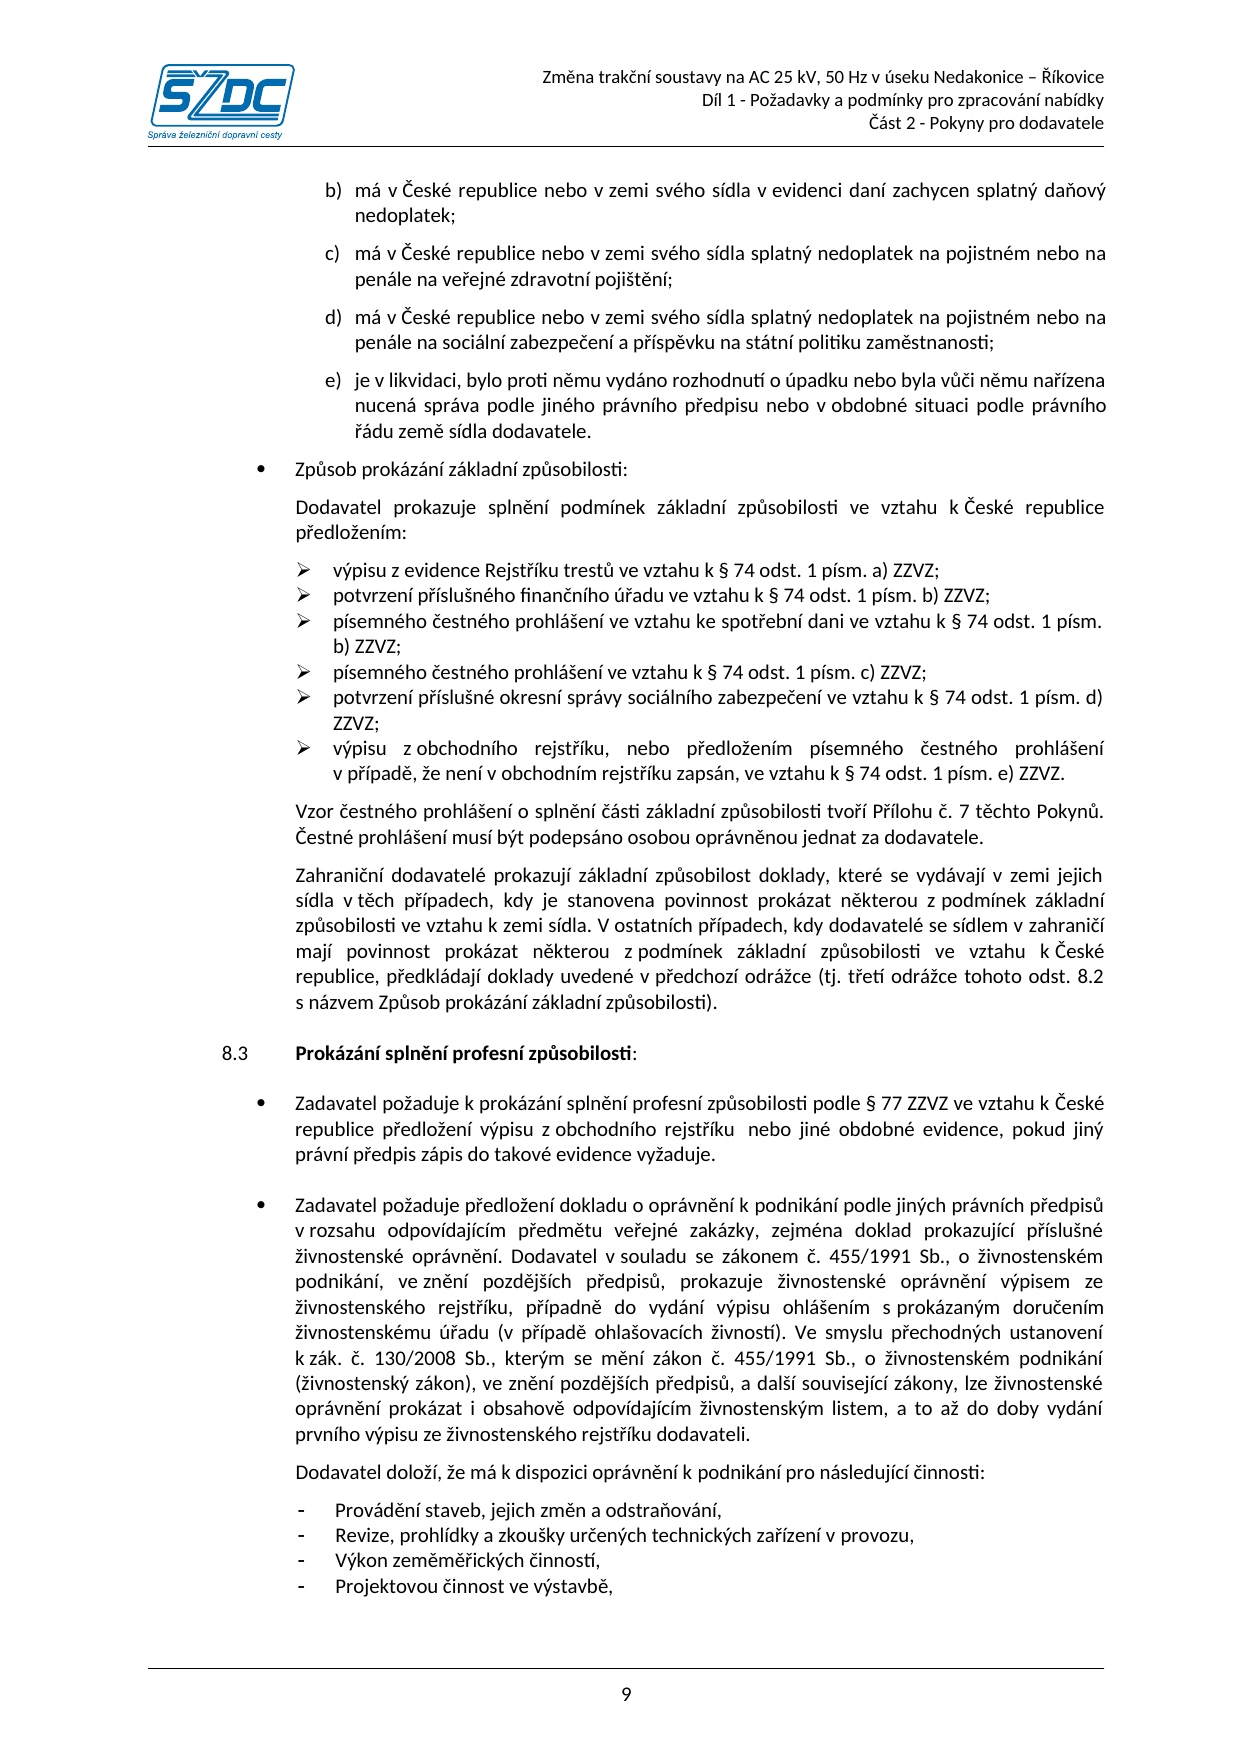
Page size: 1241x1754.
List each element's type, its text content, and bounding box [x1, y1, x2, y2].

text c) má v České republice nebo v zemi svého sídla splatný nedoplatek na pojistném nebo na penále na veřejné zdravotní pojištění; [325, 241, 1107, 291]
list Výkon zeměměřických činností, [298, 1548, 1104, 1573]
text Zahraniční dodavatelé prokazují základní způsobilost doklady, které se vydávají v zemi jejich sídla v těch případech, kdy je stanovena povinnost prokázat některou z podmínek základní způsobilosti ve vztahu k zemi sídla. V ostatních případech, kdy dodavatelé se sídlem v zahraničí mají povinnost prokázat některou z podmínek základní způsobilosti ve vztahu k České republice, předkládají doklady uvedené v předchozí odrážce (tj. třetí odrážce tohoto odst. 8.2 s názvem Způsob prokázání základní způsobilosti). [295, 862, 1104, 1014]
list Zadavatel požaduje předložení dokladu o oprávnění k podnikání podle jiných právních předpisů v rozsahu odpovídajícím předmětu veřejné zakázky, zejména doklad prokazující příslušné živnostenské oprávnění. Dodavatel v souladu se zákonem č. 455/1991 Sb., o živnostenském podnikání, ve znění pozdějších předpisů, prokazuje živnostenské oprávnění výpisem ze živnostenského rejstříku, případně do vydání výpisu ohlášením s prokázaným doručením živnostenskému úřadu (v případě ohlašovacích živností). Ve smyslu přechodných ustanovení k zák. č. 130/2008 Sb., kterým se mění zákon č. 455/1991 Sb., o živnostenském podnikání (živnostenský zákon), ve znění pozdějších předpisů, a další související zákony, lze živnostenské oprávnění prokázat i obsahově odpovídajícím živnostenským listem, a to až do doby vydání prvního výpisu ze živnostenského rejstříku dodavateli. [257, 1192, 1104, 1446]
list písemného čestného prohlášení ve vztahu k § 74 odst. 1 písm. c) ZZVZ; [295, 659, 1104, 684]
text Dodavatel prokazuje splnění podmínek základní způsobilosti ve vztahu k České republice předložením: [295, 494, 1104, 545]
list Provádění staveb, jejich změn a odstraňování, [298, 1497, 1104, 1522]
list Projektovou činnost ve výstavbě, [298, 1573, 1104, 1598]
text e) je v likvidaci, bylo proti němu vydáno rozhodnutí o úpadku nebo byla vůči němu nařízena nucená správa podle jiného právního předpisu nebo v obdobné situaci podle právního řádu země sídla dodavatele. [325, 367, 1107, 443]
list výpisu z evidence Rejstříku trestů ve vztahu k § 74 odst. 1 písm. a) ZZVZ; [295, 557, 1104, 583]
text Dodavatel doloží, že má k dispozici oprávnění k podnikání pro následující činnosti: [295, 1459, 1104, 1484]
list výpisu z obchodního rejstříku, nebo předložením písemného čestného prohlášení v případě, že není v obchodním rejstříku zapsán, ve vztahu k § 74 odst. 1 písm. e) ZZVZ. [295, 735, 1104, 786]
text Vzor čestného prohlášení o splnění části základní způsobilosti tvoří Přílohu č. 7 těchto Pokynů. Čestné prohlášení musí být podepsáno osobou oprávněnou jednat za dodavatele. [295, 798, 1104, 849]
list písemného čestného prohlášení ve vztahu ke spotřební dani ve vztahu k § 74 odst. 1 písm. b) ZZVZ; [295, 608, 1104, 659]
list Způsob prokázání základní způsobilosti: [257, 456, 1104, 481]
list Prokázání splnění profesní způsobilosti: [222, 1040, 1104, 1065]
list potvrzení příslušného finančního úřadu ve vztahu k § 74 odst. 1 písm. b) ZZVZ; [295, 583, 1104, 608]
text d) má v České republice nebo v zemi svého sídla splatný nedoplatek na pojistném nebo na penále na sociální zabezpečení a příspěvku na státní politiku zaměstnanosti; [325, 304, 1107, 355]
text b) má v České republice nebo v zemi svého sídla v evidenci daní zachycen splatný daňový nedoplatek; [325, 177, 1107, 228]
list Revize, prohlídky a zkoušky určených technických zařízení v provozu, [298, 1522, 1104, 1548]
list potvrzení příslušné okresní správy sociálního zabezpečení ve vztahu k § 74 odst. 1 písm. d) ZZVZ; [295, 684, 1104, 735]
list Zadavatel požaduje k prokázání splnění profesní způsobilosti podle § 77 ZZVZ ve vztahu k České republice předložení výpisu z obchodního rejstříku nebo jiné obdobné evidence, pokud jiný právní předpis zápis do takové evidence vyžaduje. [257, 1091, 1104, 1167]
